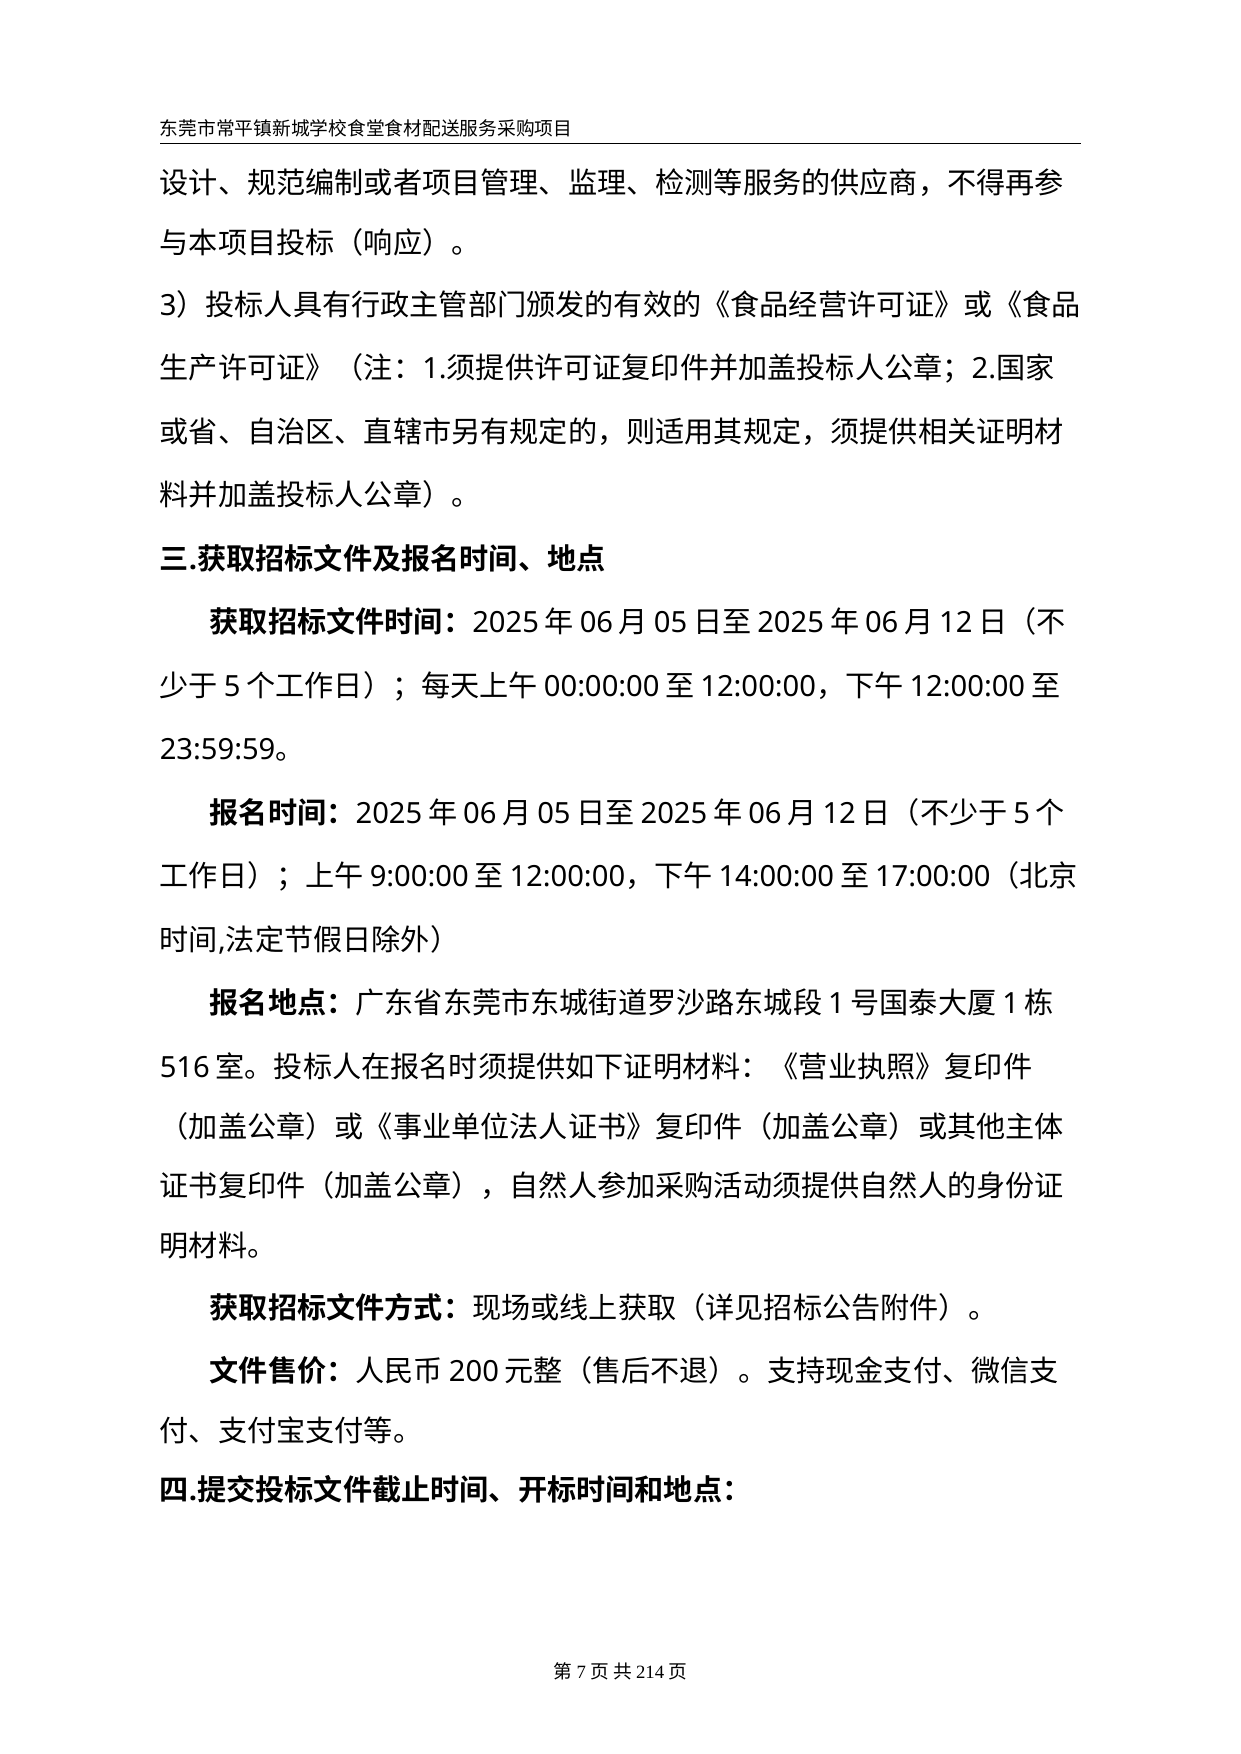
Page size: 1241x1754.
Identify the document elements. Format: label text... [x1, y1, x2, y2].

text 报名时间：2025年06月05日至2025年06月12日（不少于5个工作日）；上午9:00:00至12:00:00，下午14:00:00至17:00:00（北京时间,法定节假日除外） [159, 789, 1081, 959]
text 获取招标文件时间：2025年06月05日至2025年06月12日（不少于5个工作日）；每天上午00:00:00至12:00:00，下午12:00:00至23:59:59。 [159, 599, 1081, 768]
text 三.获取招标文件及报名时间、地点 [159, 535, 1081, 578]
text 3）投标人具有行政主管部门颁发的有效的《食品经营许可证》或《食品生产许可证》（注：1.须提供许可证复印件并加盖投标人公章；2.国家或省、自治区、直辖市另有规定的，则适用其规定，须提供相关证明材料并加盖投标人公章）。 [159, 281, 1081, 514]
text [159, 162, 1081, 262]
text 四.提交投标文件截止时间、开标时间和地点： [159, 1469, 1081, 1509]
text 文件售价：人民币200元整（售后不退）。支持现金支付、微信支付、支付宝支付等。 [159, 1348, 1081, 1450]
text 报名地点：广东省东莞市东城街道罗沙路东城段1号国泰大厦1栋516室。投标人在报名时须提供如下证明材料：《营业执照》复印件（加盖公章）或《事业单位法人证书》复印件（加盖公章）或其他主体证书复印件（加盖公章），自然人参加采购活动须提供自然人的身份证明材料。 [159, 980, 1081, 1264]
text 获取招标文件方式：现场或线上获取（详见招标公告附件）。 [159, 1284, 1081, 1327]
